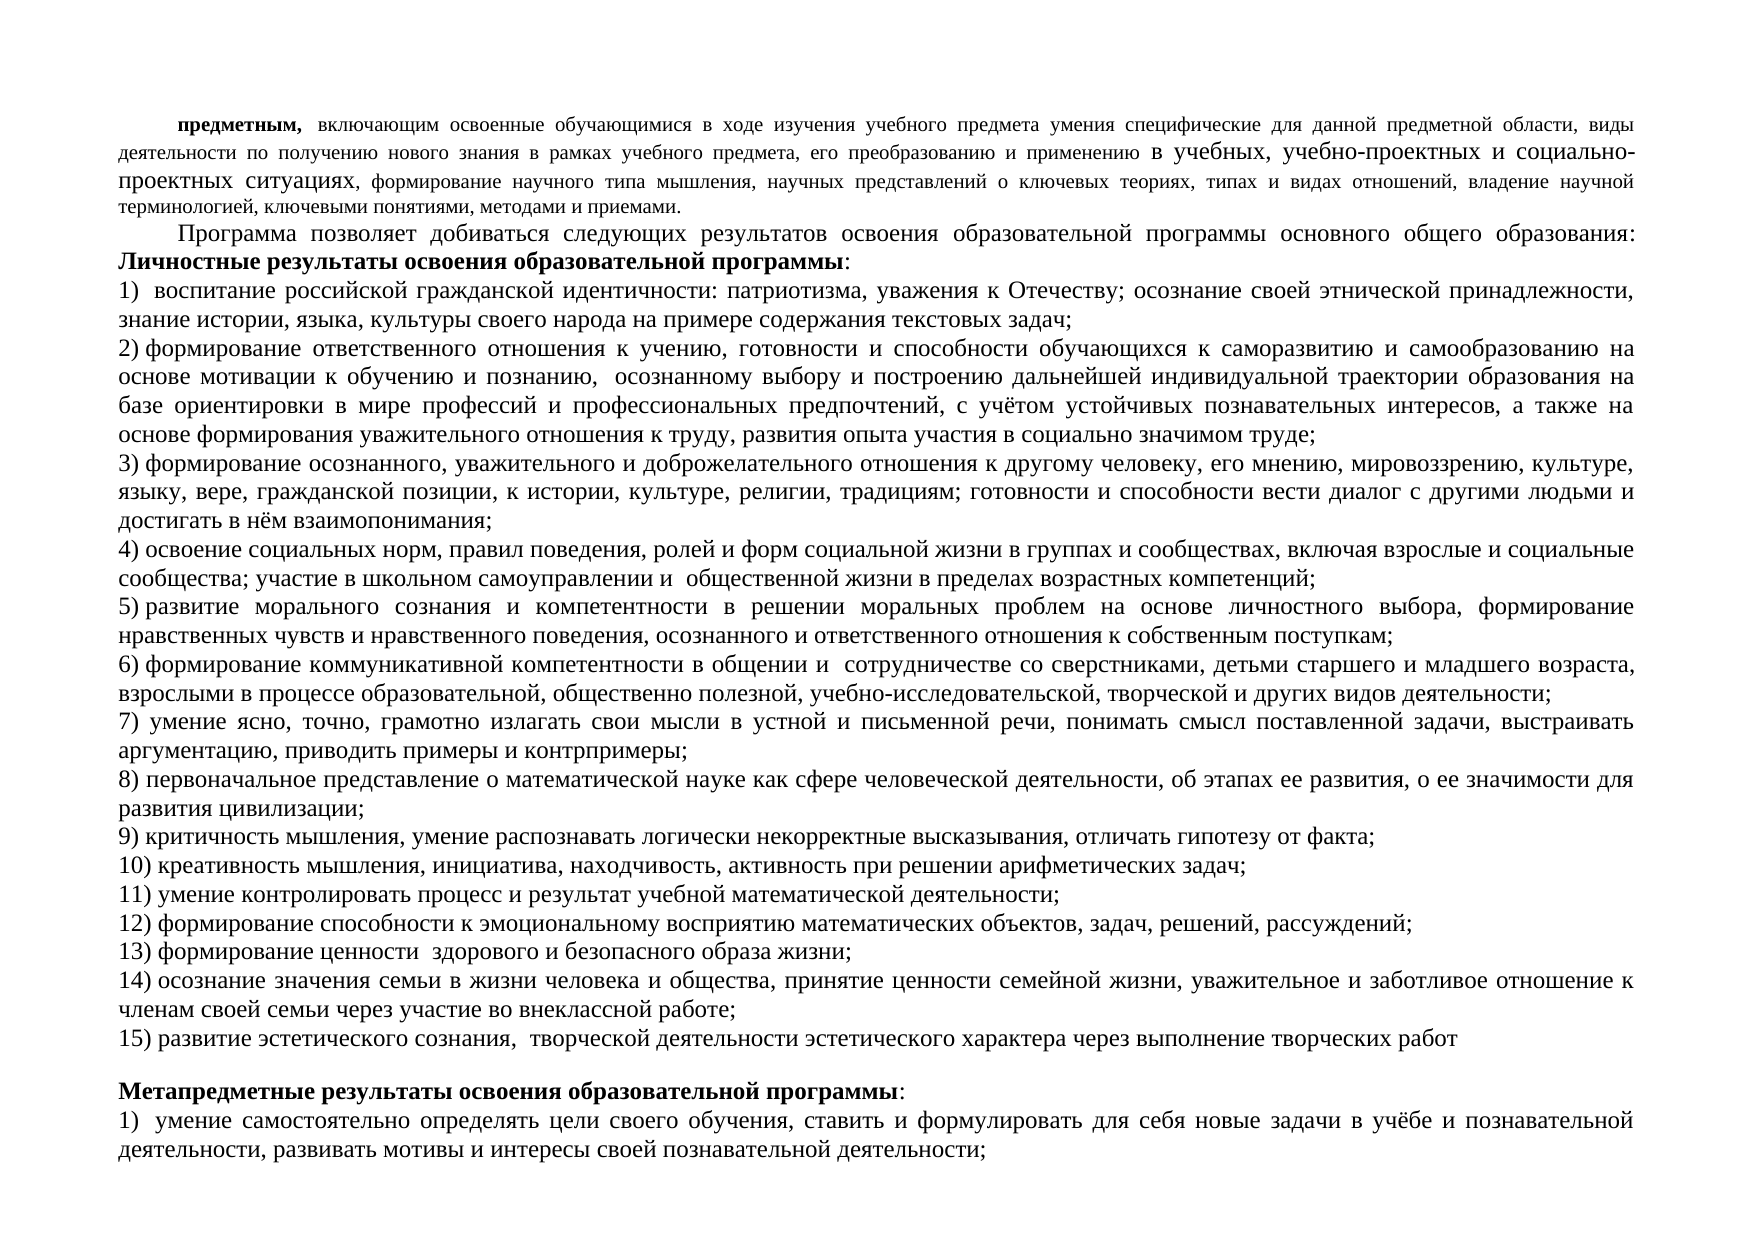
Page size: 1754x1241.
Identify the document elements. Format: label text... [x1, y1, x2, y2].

text 15) развитие эстетического сознания, творческой деятельности эстетического характера через выполнение творческих работ [118, 1023, 1636, 1051]
text 2) формирование ответственного отношения к учению, готовности и способности обучающихся к саморазвитию и самообразованию на основе мотивации к обучению и познанию, осознанному выбору и построению дальнейшей индивидуальной траектории образования на базе ориентировки в мире профессий и профессиональных предпочтений, с учётом устойчивых познавательных интересов, а также на основе формирования уважительного отношения к труду, развития опыта участия в социально значимом труде; [118, 333, 1636, 448]
text 10) креативность мышления, инициатива, находчивость, активность при решении арифметических задач; [118, 850, 1636, 879]
text 12) формирование способности к эмоциональному восприятию математических объектов, задач, решений, рассуждений; [118, 908, 1636, 936]
text 3) формирование осознанного, уважительного и доброжелательного отношения к другому человеку, его мнению, мировоззрению, культуре, языку, вере, гражданской позиции, к истории, культуре, религии, традициям; готовности и способности вести диалог с другими людьми и достигать в нём взаимопонимания; [118, 448, 1636, 534]
text предметным, включающим освоенные обучающимися в ходе изучения учебного предмета умения специфические для данной предметной области, виды деятельности по получению нового знания в рамках учебного предмета, его преобразованию и применению в учебных, учебно-проектных и социально-проектных ситуациях, формирование научного типа мышления, научных представлений о ключевых теориях, типах и видах отношений, владение научной терминологией, ключевыми понятиями, методами и приемами. [118, 112, 1636, 218]
text Программа позволяет добиваться следующих результатов освоения образовательной программы основного общего образования: Личностные результаты освоения образовательной программы: [118, 218, 1636, 275]
text Метапредметные результаты освоения образовательной программы: [118, 1076, 1636, 1105]
text 14) осознание значения семьи в жизни человека и общества, принятие ценности семейной жизни, уважительное и заботливое отношение к членам своей семьи через участие во внеклассной работе; [118, 965, 1636, 1023]
text 11) умение контролировать процесс и результат учебной математической деятельности; [118, 879, 1636, 908]
text 1) воспитание российской гражданской идентичности: патриотизма, уважения к Отечеству; осознание своей этнической принадлежности, знание истории, языка, культуры своего народа на примере содержания текстовых задач; [118, 275, 1636, 333]
text 4) освоение социальных норм, правил поведения, ролей и форм социальной жизни в группах и сообществах, включая взрослые и социальные сообщества; участие в школьном самоуправлении и общественной жизни в пределах возрастных компетенций; [118, 534, 1636, 591]
text 13) формирование ценности здорового и безопасного образа жизни; [118, 936, 1636, 965]
text 9) критичность мышления, умение распознавать логически некорректные высказывания, отличать гипотезу от факта; [118, 821, 1636, 850]
text 6) формирование коммуникативной компетентности в общении и сотрудничестве со сверстниками, детьми старшего и младшего возраста, взрослыми в процессе образовательной, общественно полезной, учебно-исследовательской, творческой и других видов деятельности; [118, 649, 1636, 706]
text 8) первоначальное представление о математической науке как сфере человеческой деятельности, об этапах ее развития, о ее значимости для развития цивилизации; [118, 764, 1636, 821]
text 5) развитие морального сознания и компетентности в решении моральных проблем на основе личностного выбора, формирование нравственных чувств и нравственного поведения, осознанного и ответственного отношения к собственным поступкам; [118, 591, 1636, 649]
text 1) умение самостоятельно определять цели своего обучения, ставить и формулировать для себя новые задачи в учёбе и познавательной деятельности, развивать мотивы и интересы своей познавательной деятельности; [118, 1105, 1636, 1163]
text 7) умение ясно, точно, грамотно излагать свои мысли в устной и письменной речи, понимать смысл поставленной задачи, выстраивать аргументацию, приводить примеры и контрпримеры; [118, 706, 1636, 764]
